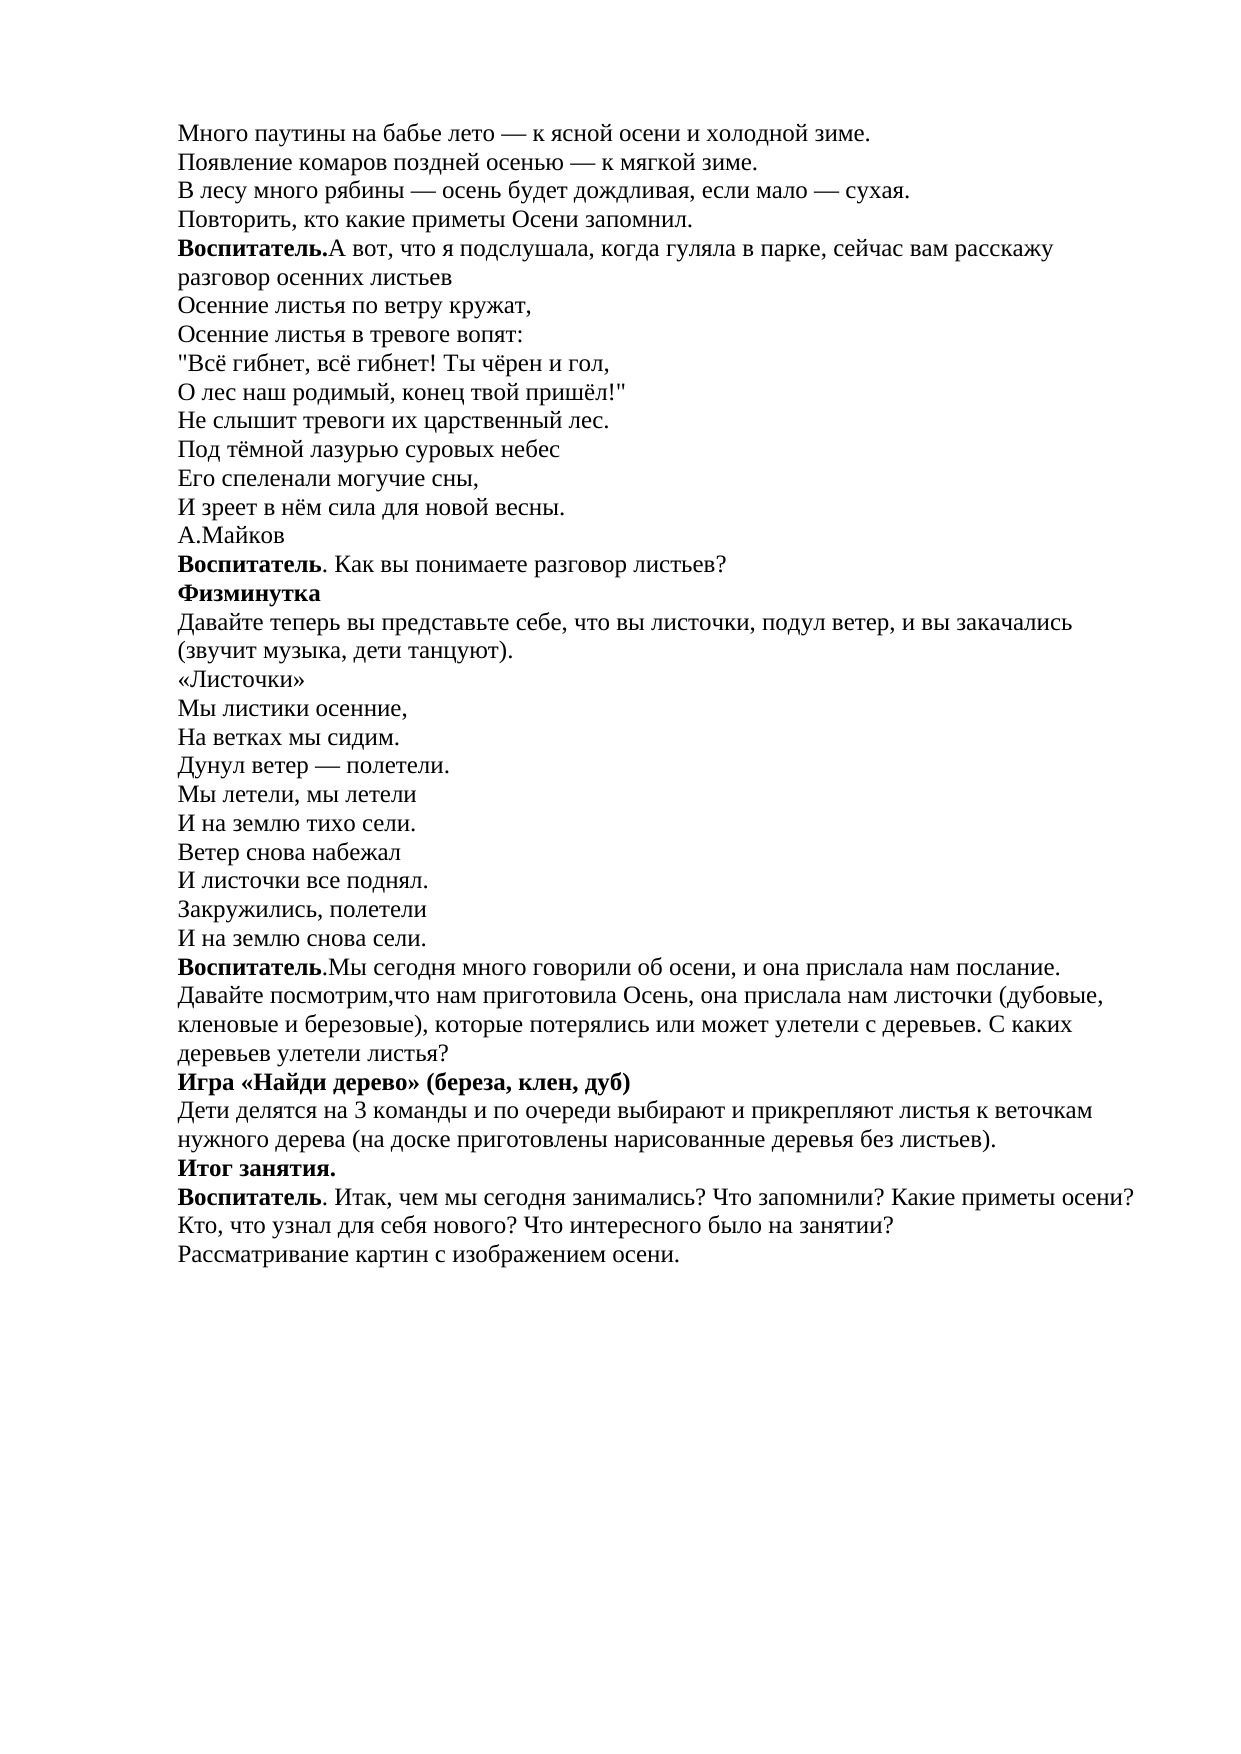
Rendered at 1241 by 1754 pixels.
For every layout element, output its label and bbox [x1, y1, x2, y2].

text [177, 118, 1152, 1268]
